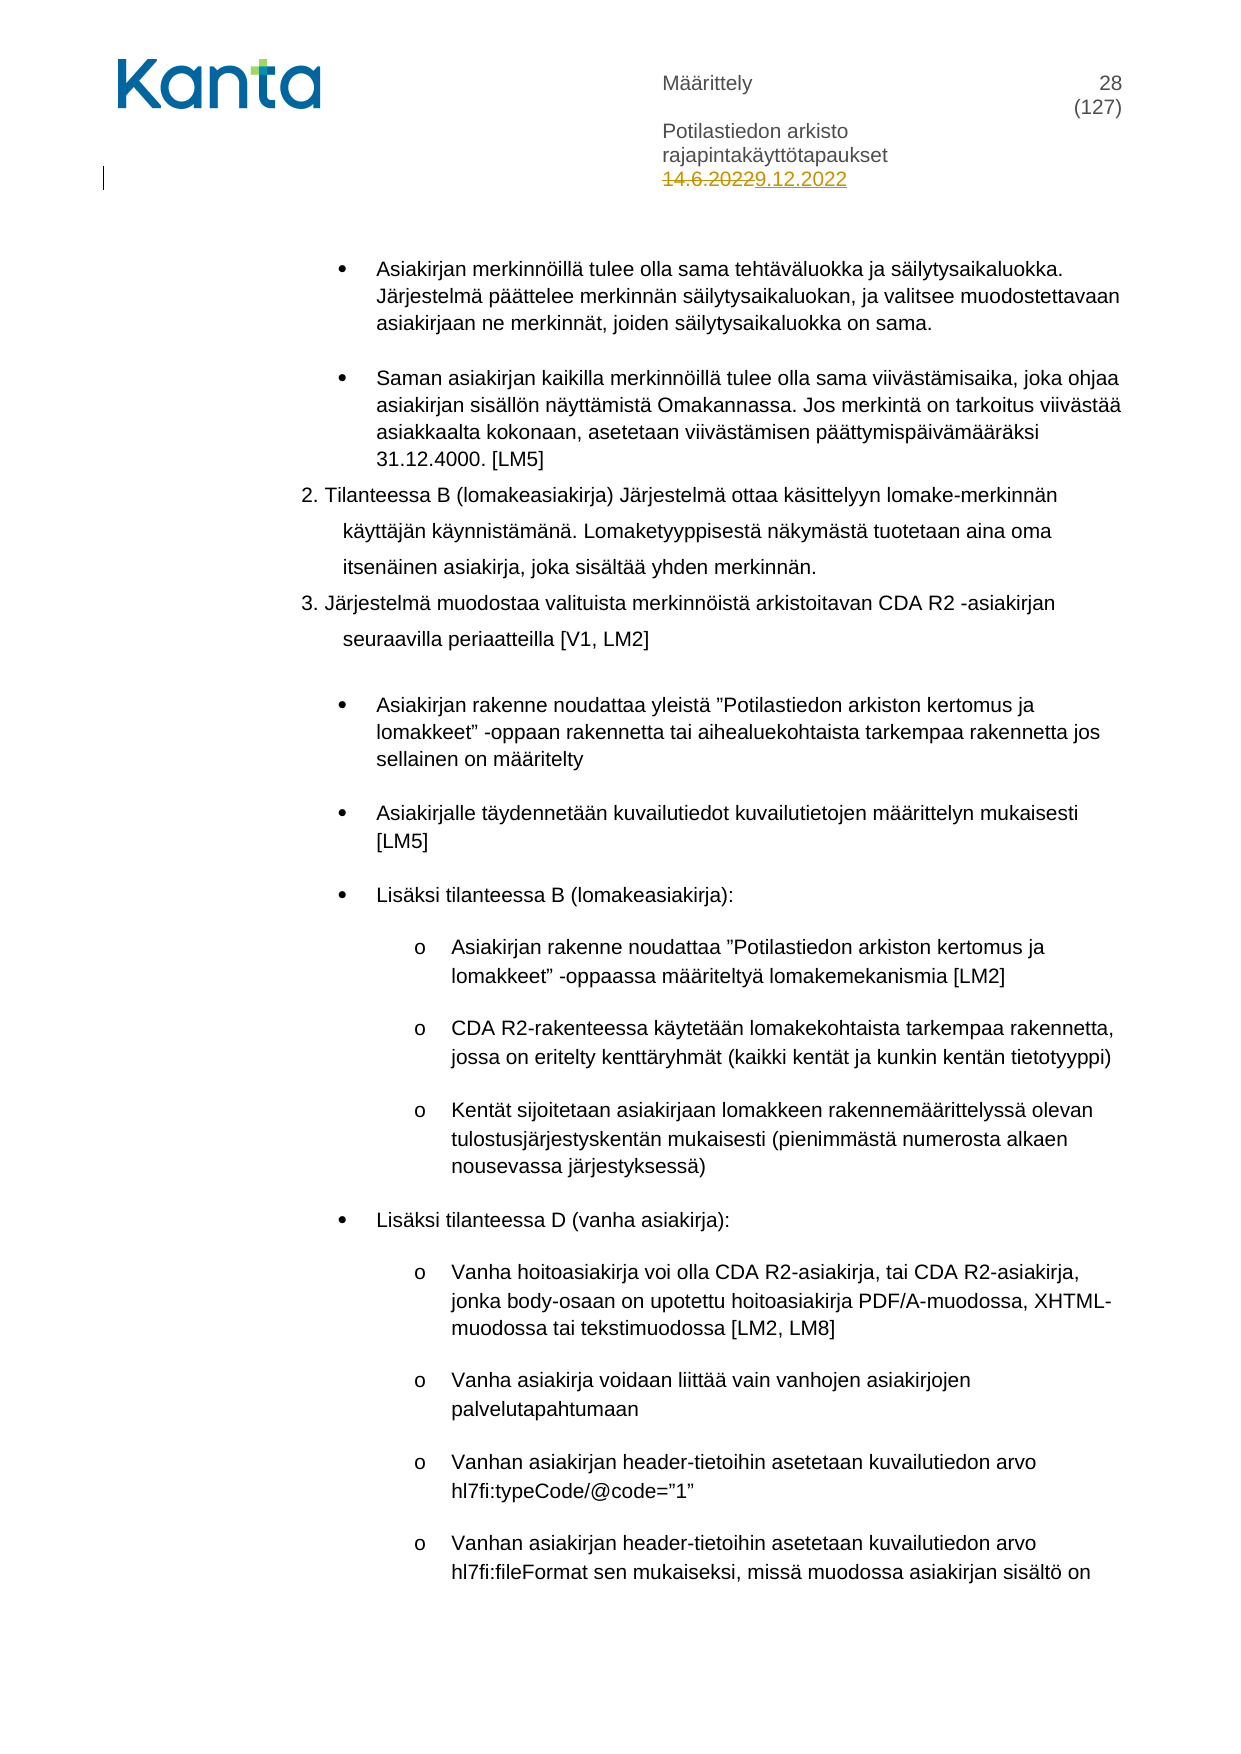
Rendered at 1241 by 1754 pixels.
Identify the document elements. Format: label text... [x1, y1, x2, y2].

list Lisäksi tilanteessa B (lomakeasiakirja): [339, 879, 1122, 907]
list CDA R2-rakenteessa käytetään lomakekohtaista tarkempaa rakennetta, jossa on eritelty kenttäryhmät (kaikki kentät ja kunkin kentän tietotyyppi) [414, 1015, 1122, 1069]
list Asiakirjalle täydennetään kuvailutiedot kuvailutietojen määrittelyn mukaisesti [LM5] [339, 798, 1122, 852]
list Vanha hoitoasiakirja voi olla CDA R2-asiakirja, tai CDA R2-asiakirja, jonka body-osaan on upotettu hoitoasiakirja PDF/A-muodossa, XHTML-muodossa tai tekstimuodossa [LM2, LM8] [414, 1259, 1122, 1340]
picture [118, 59, 321, 109]
list Asiakirjan merkinnöillä tulee olla sama tehtäväluokka ja säilytysaikaluokka. Järjestelmä päättelee merkinnän säilytysaikaluokan, ja valitsee muodostettavaan asiakirjaan ne merkinnät, joiden säilytysaikaluokka on sama. [339, 254, 1122, 335]
list Vanhan asiakirjan header-tietoihin asetetaan kuvailutiedon arvo hl7fi:fileFormat sen mukaiseksi, missä muodossa asiakirjan sisältö on [414, 1529, 1122, 1584]
list Asiakirjan rakenne noudattaa ”Potilastiedon arkiston kertomus ja lomakkeet” -oppaassa määriteltyä lomakemekanismia [LM2] [414, 934, 1122, 988]
list Järjestelmä muodostaa valituista merkinnöistä arkistoitavan CDA R2 -asiakirjan seuraavilla periaatteilla [V1, LM2] [301, 591, 1122, 651]
list Vanhan asiakirjan header-tietoihin asetetaan kuvailutiedon arvo hl7fi:typeCode/@code=”1” [414, 1448, 1122, 1502]
list Tilanteessa B (lomakeasiakirja) Järjestelmä ottaa käsittelyyn lomake-merkinnän käyttäjän käynnistämänä. Lomaketyyppisestä näkymästä tuotetaan aina oma itsenäinen asiakirja, joka sisältää yhden merkinnän. [301, 483, 1122, 579]
list Kentät sijoitetaan asiakirjaan lomakkeen rakennemäärittelyssä olevan tulostusjärjestyskentän mukaisesti (pienimmästä numerosta alkaen nousevassa järjestyksessä) [414, 1096, 1122, 1177]
list Lisäksi tilanteessa D (vanha asiakirja): [339, 1204, 1122, 1232]
list Asiakirjan rakenne noudattaa yleistä ”Potilastiedon arkiston kertomus ja lomakkeet” -oppaan rakennetta tai aihealuekohtaista tarkempaa rakennetta jos sellainen on määritelty [339, 690, 1122, 771]
list Saman asiakirjan kaikilla merkinnöillä tulee olla sama viivästämisaika, joka ohjaa asiakirjan sisällön näyttämistä Omakannassa. Jos merkintä on tarkoitus viivästää asiakkaalta kokonaan, asetetaan viivästämisen päättymispäivämääräksi 31.12.4000. [LM5] [339, 362, 1122, 471]
list Vanha asiakirja voidaan liittää vain vanhojen asiakirjojen palvelutapahtumaan [414, 1367, 1122, 1421]
